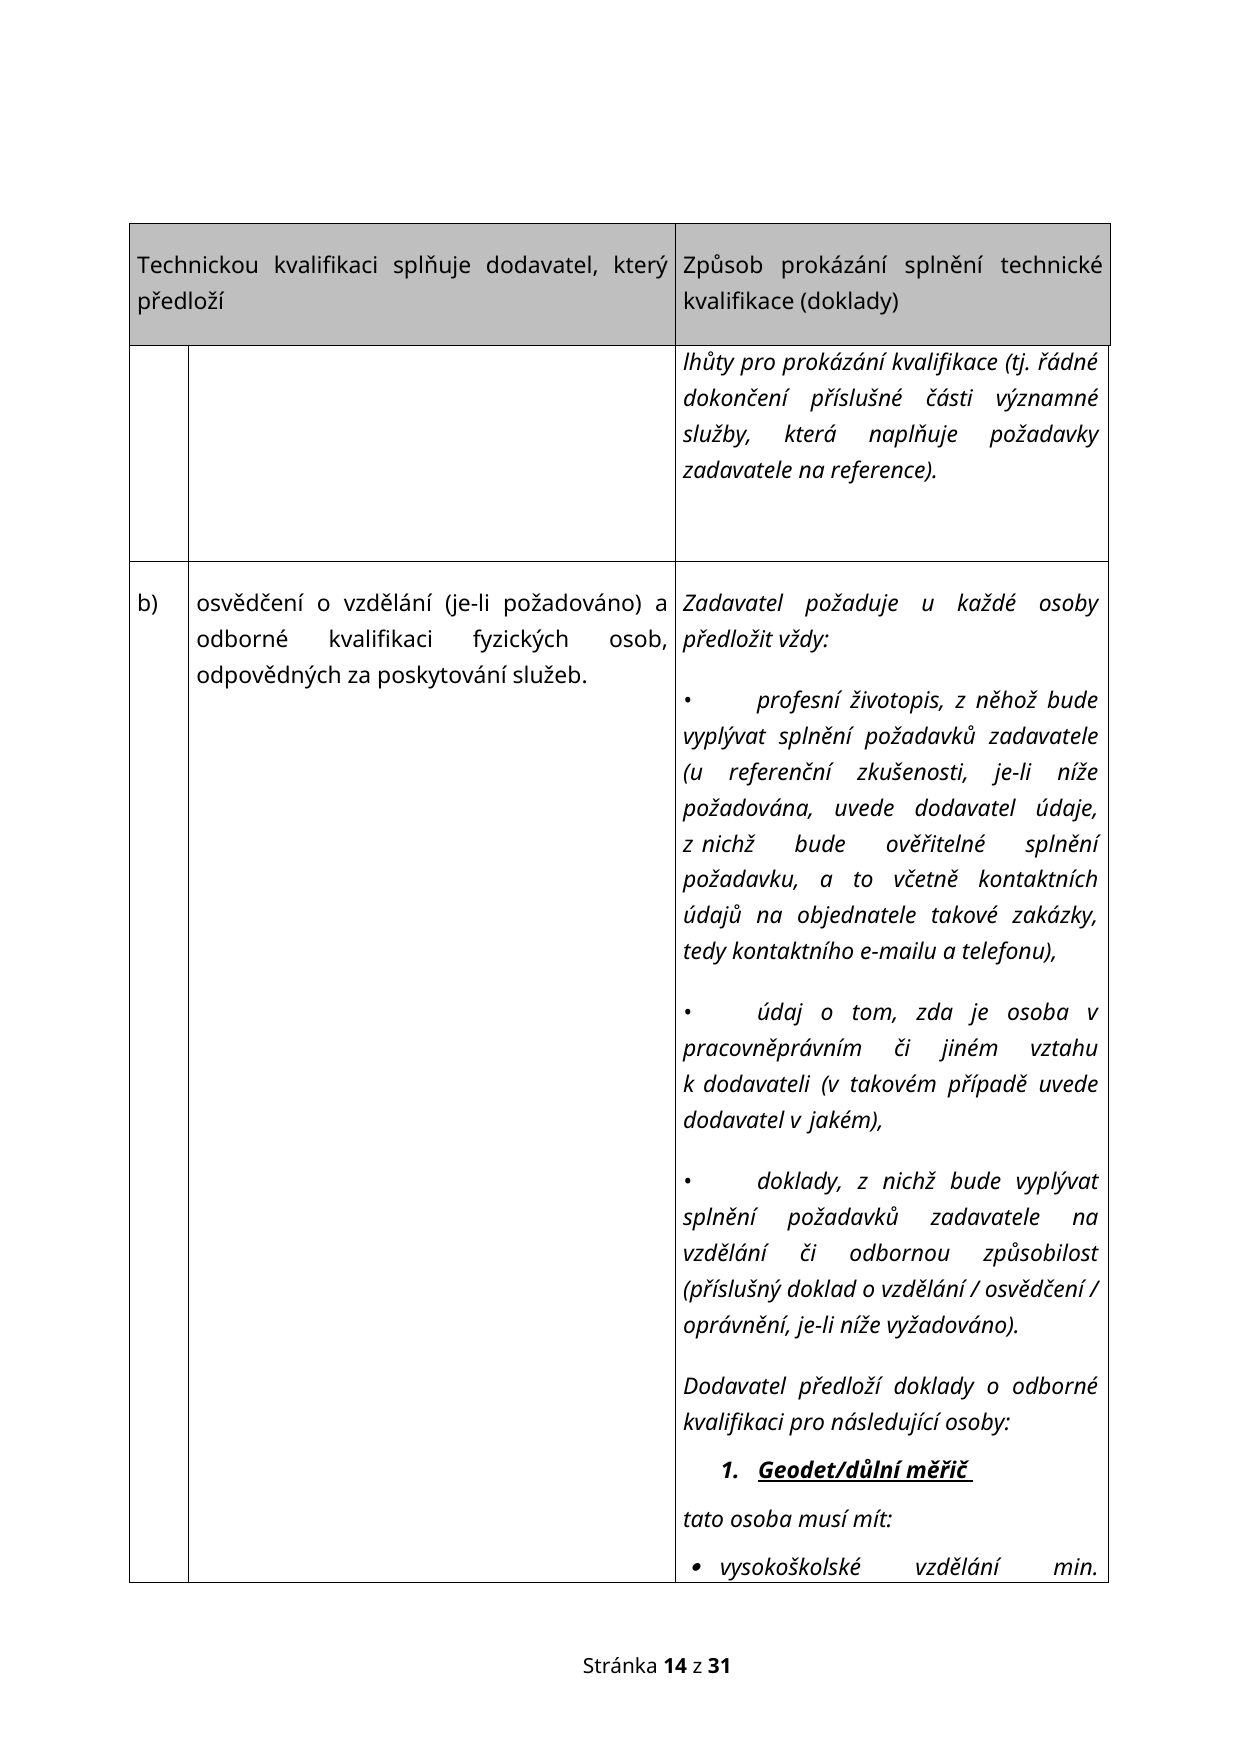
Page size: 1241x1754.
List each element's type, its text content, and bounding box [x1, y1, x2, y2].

table_cell a) [130, 346, 188, 561]
table_cell b) [130, 562, 188, 1582]
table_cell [189, 562, 675, 1582]
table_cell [676, 346, 1108, 561]
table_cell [676, 562, 1108, 1582]
table_header Způsob prokázání splnění technické kvalifikace (doklady) [676, 224, 1110, 345]
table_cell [189, 346, 675, 561]
table_header Technickou kvalifikaci splňuje dodavatel, který předloží [130, 224, 675, 345]
